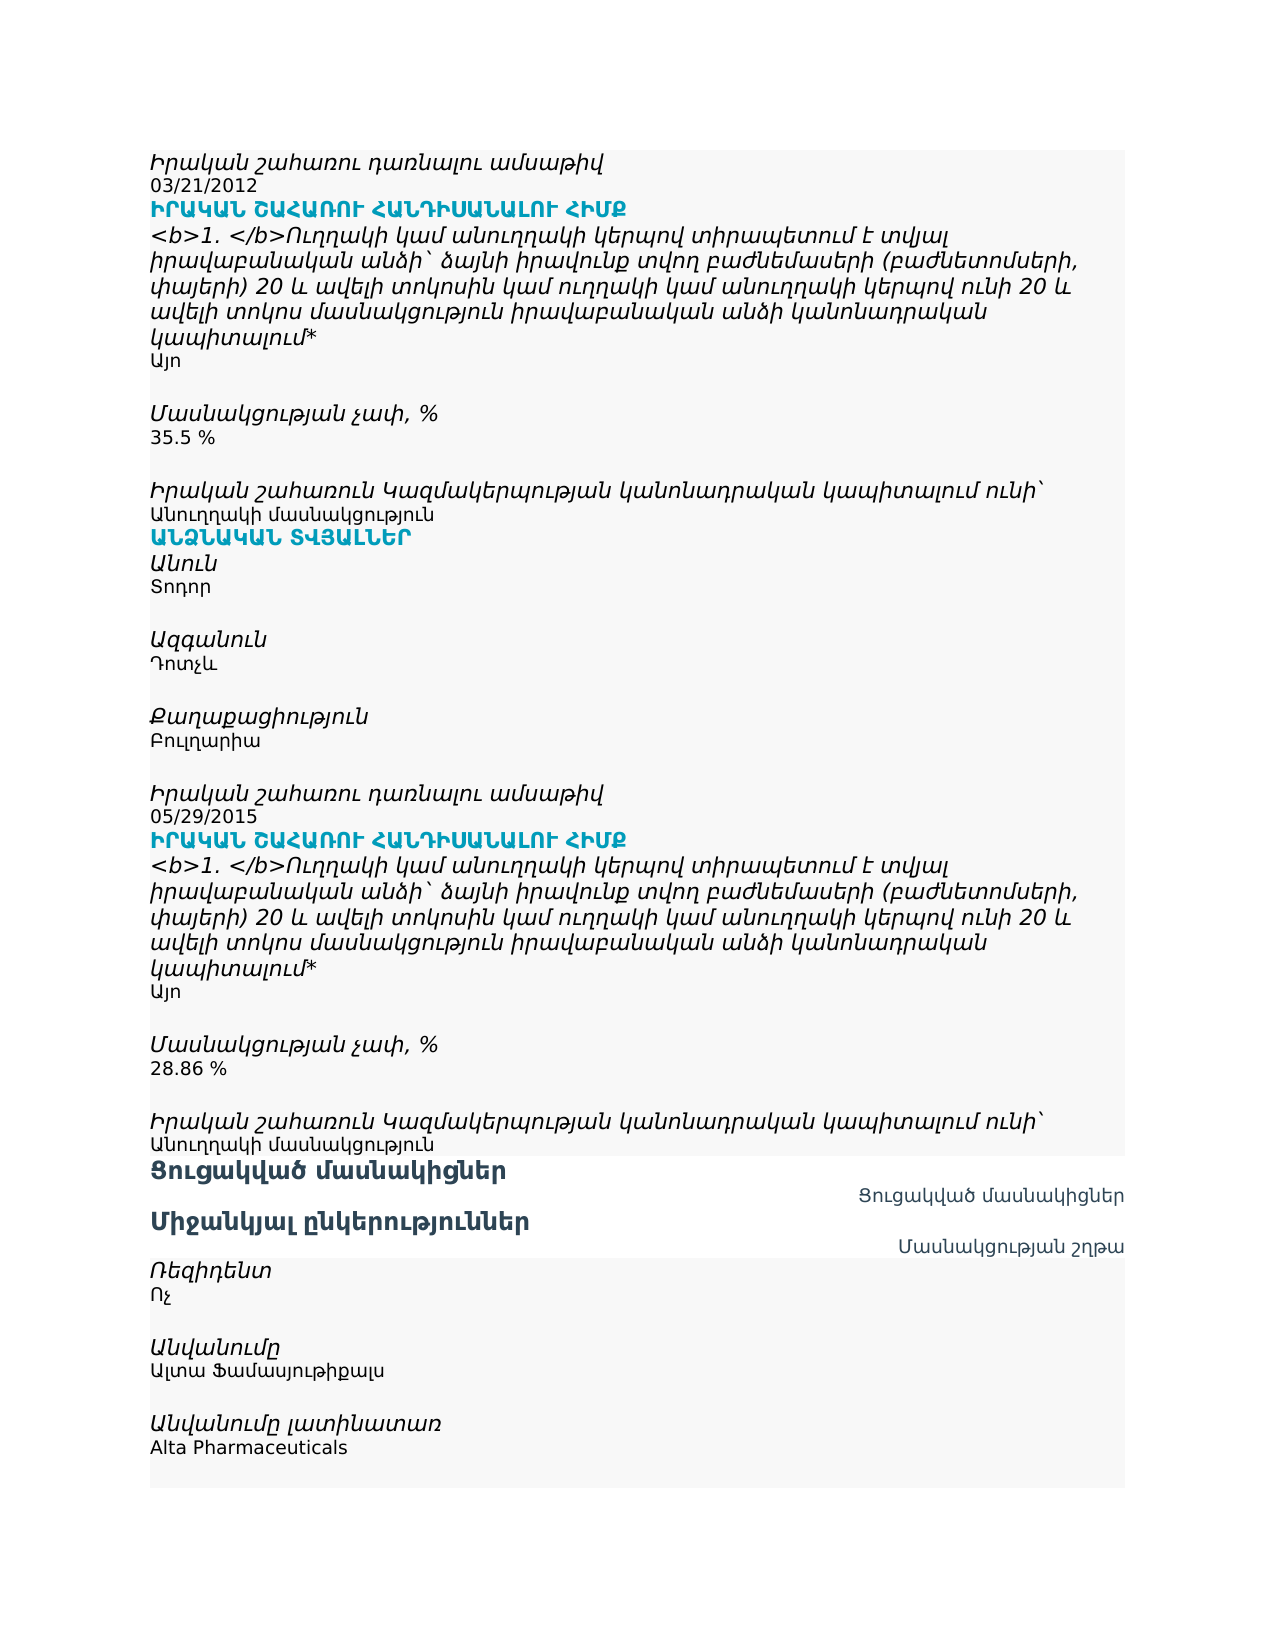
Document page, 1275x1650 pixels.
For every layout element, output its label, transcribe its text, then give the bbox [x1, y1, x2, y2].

text Ցուցակված մասնակիցներ [150, 1156, 1125, 1185]
text 28.86 % [150, 1058, 1125, 1080]
text <b>1. </b>Ուղղակի կամ անուղղակի կերպով տիրապետում է տվյալ իրավաբանական անձի` ձայնի իրավունք տվող բաժնեմասերի (բաժնետոմսերի, փայերի) 20 և ավելի տոկոսին կամ ուղղակի կամ անուղղակի կերպով ունի 20 և ավելի տոկոս մասնակցություն իրավաբանական անձի կանոնադրական կապիտալում* [150, 854, 1125, 981]
text Ալտա Ֆամասյութիքալս [150, 1360, 1125, 1382]
text Alta Pharmaceuticals [150, 1437, 1125, 1459]
text Մասնակցության չափ, % [150, 402, 1125, 427]
text Այո [150, 981, 1125, 1003]
text Իրական շահառու դառնալու ամսաթիվ [150, 781, 1125, 806]
text ԱՆՁՆԱԿԱՆ ՏՎՅԱԼՆԵՐ [150, 526, 1125, 551]
text Ռեզիդենտ [150, 1258, 1125, 1284]
text Բուլղարիա [150, 730, 1125, 752]
text 03/21/2012 [150, 176, 1125, 197]
text Մասնակցության չափ, % [150, 1032, 1125, 1058]
text Անուն [150, 551, 1125, 577]
text 35.5 % [150, 427, 1125, 449]
text Տոդոր [150, 577, 1125, 598]
text ԻՐԱԿԱՆ ՇԱՀԱՌՈՒ ՀԱՆԴԻՍԱՆԱԼՈՒ ՀԻՄՔ [150, 828, 1125, 854]
text Ոչ [150, 1284, 1125, 1306]
text Այո [150, 351, 1125, 372]
text ԻՐԱԿԱՆ ՇԱՀԱՌՈՒ ՀԱՆԴԻՍԱՆԱԼՈՒ ՀԻՄՔ [150, 197, 1125, 223]
text <b>1. </b>Ուղղակի կամ անուղղակի կերպով տիրապետում է տվյալ իրավաբանական անձի` ձայնի իրավունք տվող բաժնեմասերի (բաժնետոմսերի, փայերի) 20 և ավելի տոկոսին կամ ուղղակի կամ անուղղակի կերպով ունի 20 և ավելի տոկոս մասնակցություն իրավաբանական անձի կանոնադրական կապիտալում* [150, 223, 1125, 351]
text Ցուցակված մասնակիցներ [150, 1185, 1125, 1207]
text Անուղղակի մասնակցություն [150, 1134, 1125, 1156]
text Անվանումը [150, 1335, 1125, 1360]
text Միջանկյալ ընկերություններ [150, 1207, 1125, 1236]
text Մասնակցության շղթա [150, 1236, 1125, 1258]
text Իրական շահառու դառնալու ամսաթիվ [150, 150, 1125, 176]
text Անվանումը լատինատառ [150, 1411, 1125, 1437]
text Իրական շահառուն Կազմակերպության կանոնադրական կապիտալում ունի՝ [150, 1109, 1125, 1134]
text Քաղաքացիություն [150, 704, 1125, 730]
text Ազգանուն [150, 628, 1125, 653]
text Իրական շահառուն Կազմակերպության կանոնադրական կապիտալում ունի՝ [150, 478, 1125, 504]
text Անուղղակի մասնակցություն [150, 504, 1125, 526]
text Դոտչև [150, 653, 1125, 675]
text 05/29/2015 [150, 806, 1125, 828]
